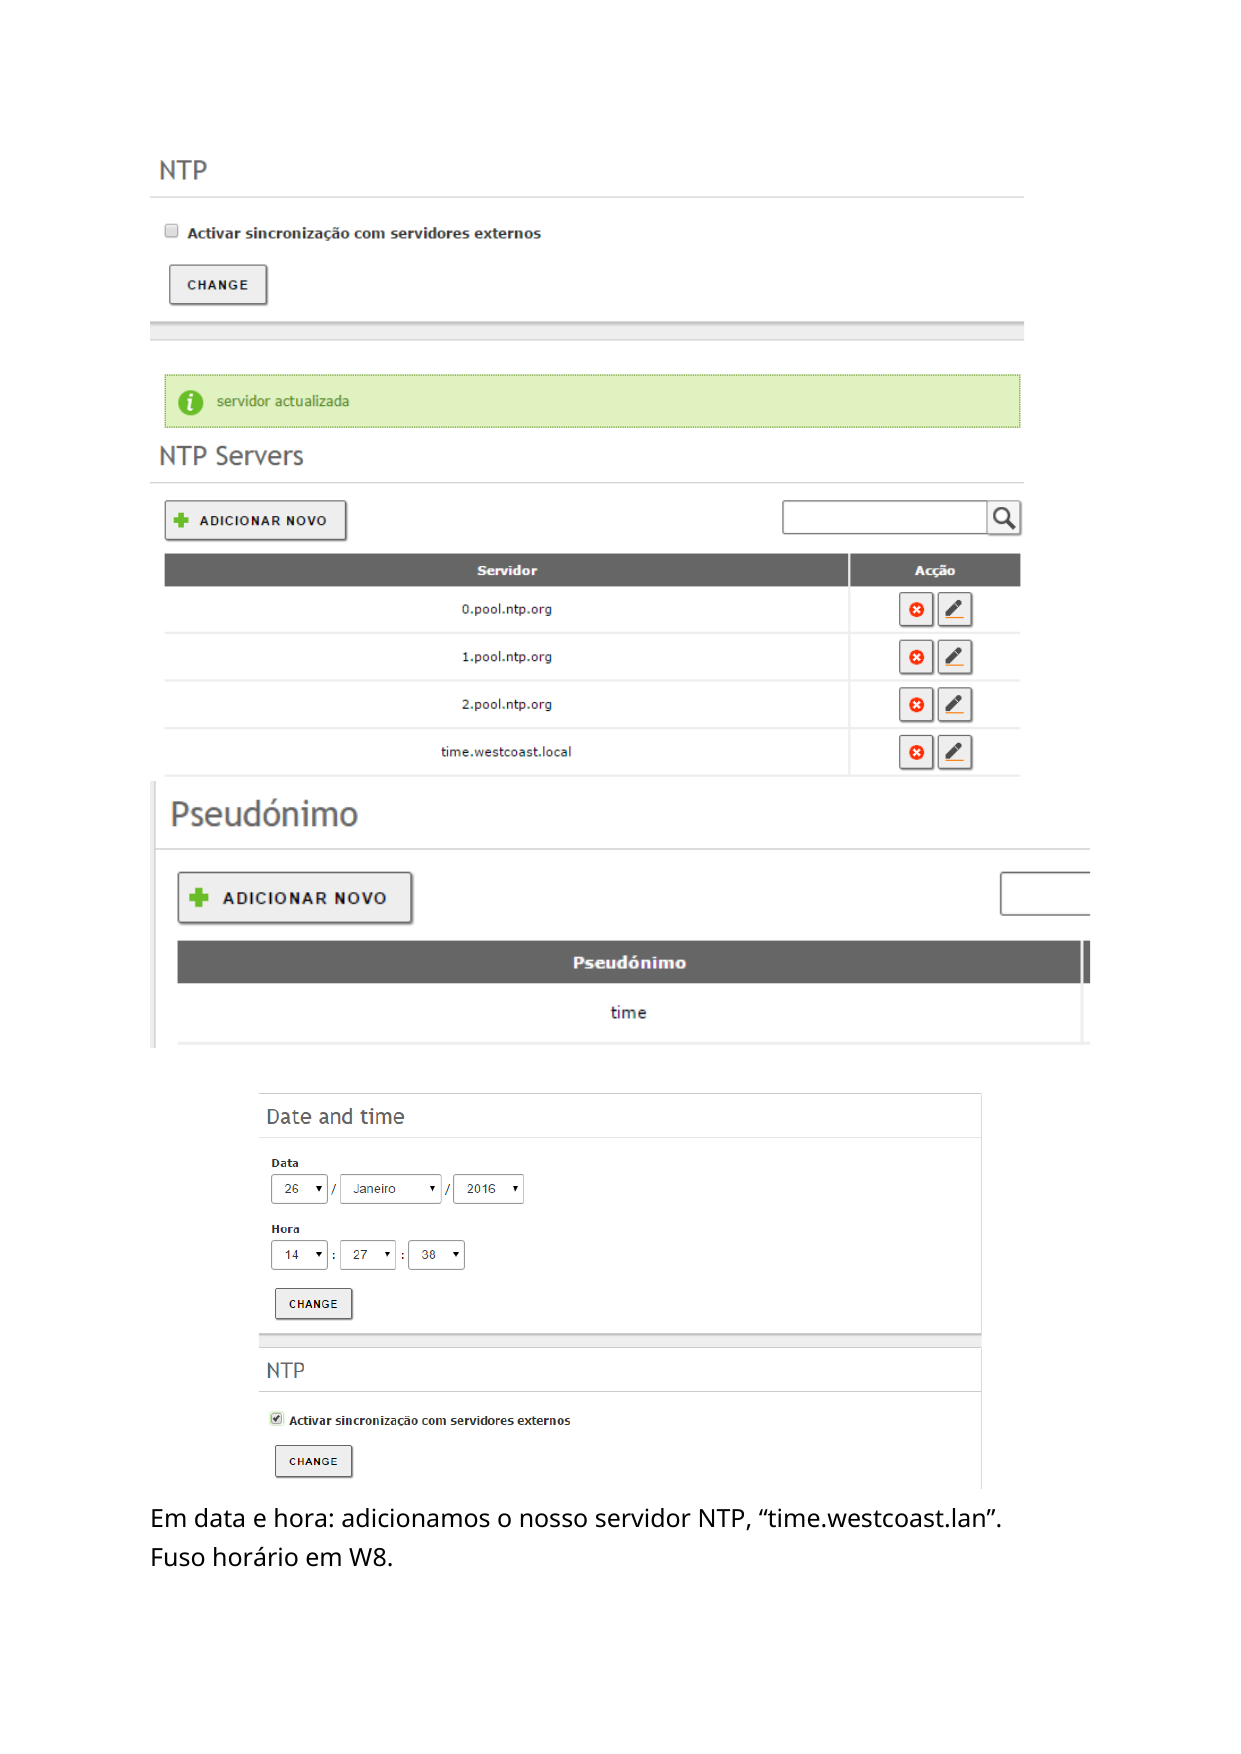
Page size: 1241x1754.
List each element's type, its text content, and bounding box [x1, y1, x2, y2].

picture [150, 150, 1025, 778]
text Fuso horário em W8. [150, 1540, 1090, 1574]
picture [258, 1093, 982, 1489]
picture [150, 781, 1091, 1048]
text Em data e hora: adicionamos o nosso servidor NTP, “time.westcoast.lan”. [150, 1501, 1090, 1535]
